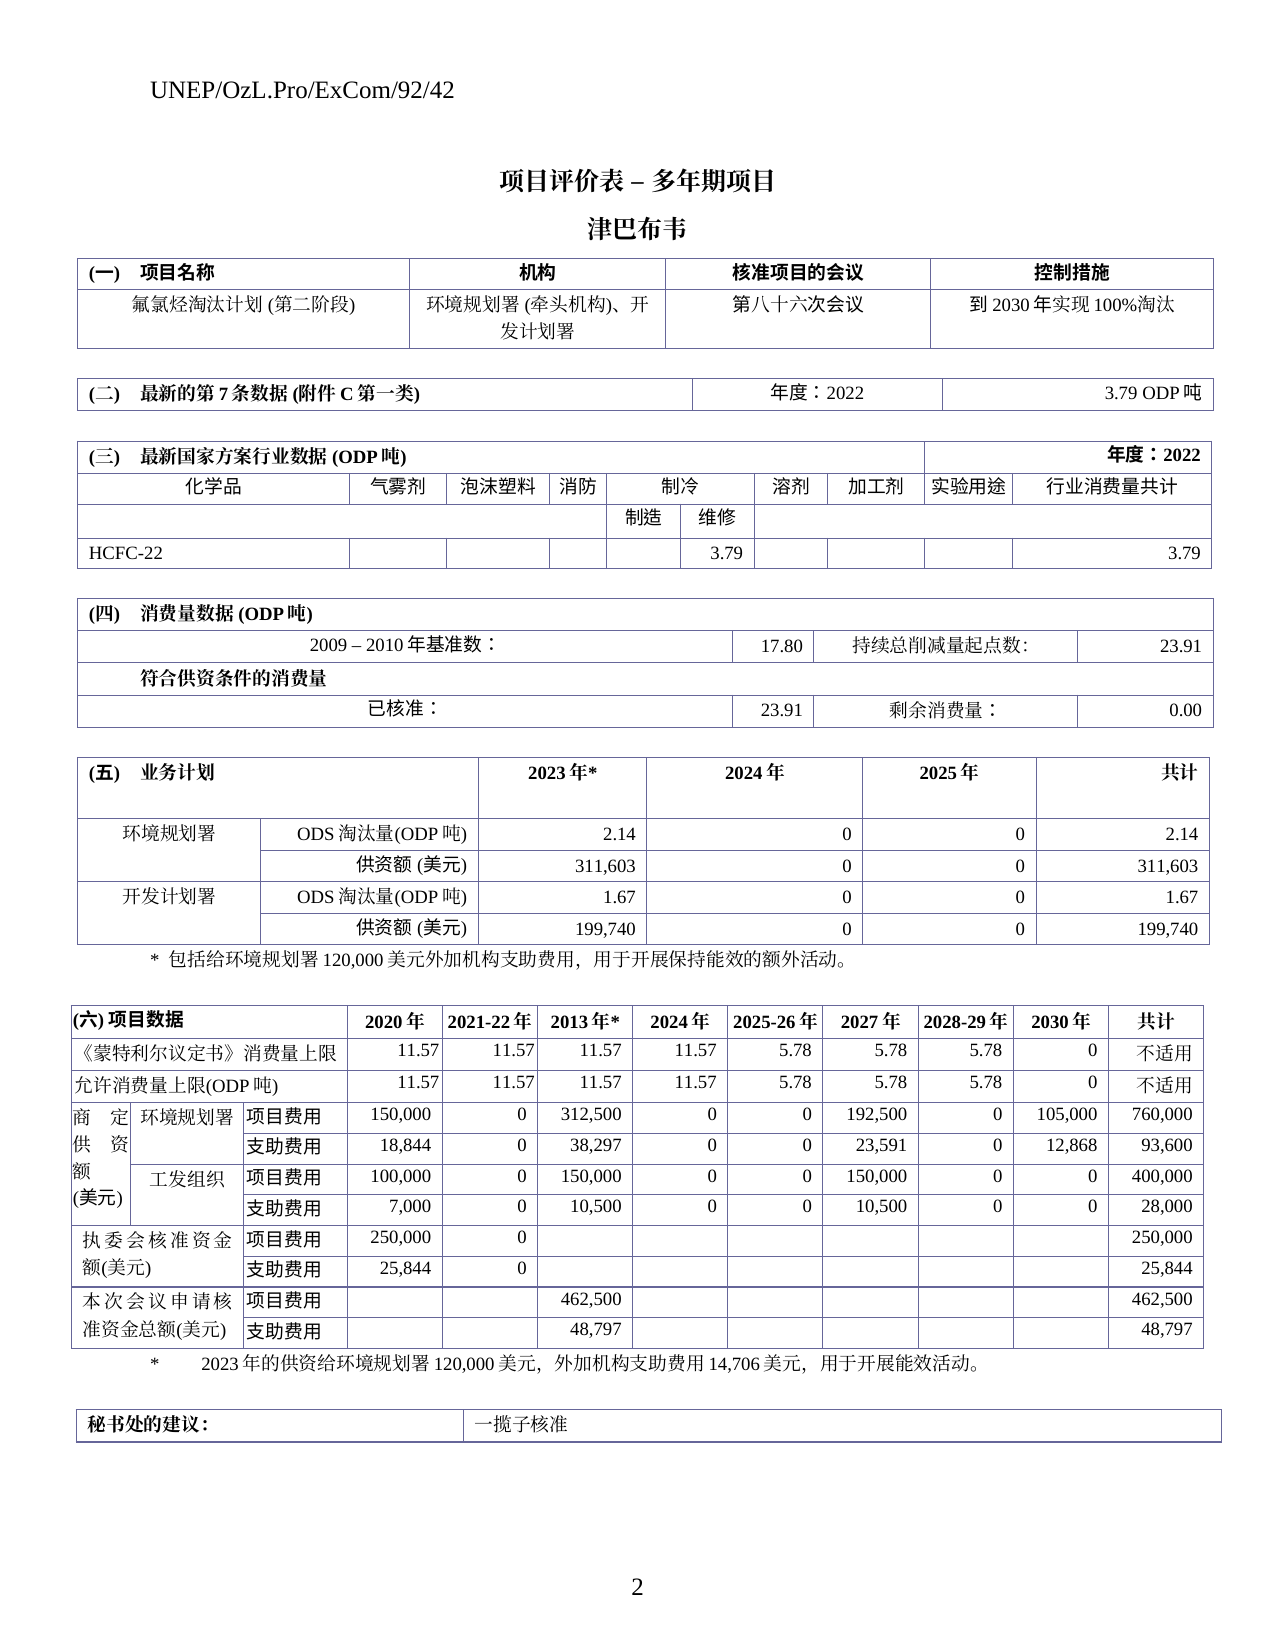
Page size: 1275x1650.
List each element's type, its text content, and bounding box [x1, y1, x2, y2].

table_cell ODS淘汰量(ODP吨) [261, 819, 478, 850]
table_cell 制造 [607, 505, 680, 537]
table_cell 11.57 [633, 1071, 727, 1102]
table_header (一) 项目名称 [78, 259, 409, 289]
text 项目评价表 – 多年期项目 [150, 161, 1125, 197]
table_cell 实验用途 [925, 474, 1012, 503]
table_cell [1014, 1288, 1108, 1317]
table_cell 加工剂 [828, 474, 924, 503]
table_cell 5.78 [823, 1071, 918, 1102]
table_cell 25,844 [348, 1257, 442, 1286]
table_cell [919, 1257, 1013, 1286]
table_cell [823, 1226, 918, 1256]
table_cell 符合供资条件的消费量 [78, 663, 1213, 694]
table_cell 28,000 [1109, 1195, 1203, 1225]
table_cell 0 [443, 1103, 537, 1133]
table_header 2028-29年 [919, 1006, 1013, 1038]
table_header 2025年 [863, 758, 1036, 818]
table_cell [1014, 1318, 1108, 1348]
table_cell 11.57 [443, 1039, 537, 1070]
table_cell [728, 1226, 822, 1256]
table_header (六) 项目数据 [72, 1006, 347, 1038]
table_cell 溶剂 [755, 474, 827, 503]
table_cell 7,000 [348, 1195, 442, 1225]
table_cell [823, 1288, 918, 1317]
table_cell [728, 1288, 822, 1317]
table_cell 0 [863, 914, 1036, 944]
table_cell 泡沫塑料 [447, 474, 549, 503]
table_cell 允许消费量上限(ODP吨) [72, 1071, 347, 1102]
table_cell [538, 1226, 632, 1256]
table_cell [728, 1318, 822, 1348]
table_cell 48,797 [1109, 1318, 1203, 1348]
table_cell 462,500 [1109, 1288, 1203, 1317]
table_cell 3.79 [681, 539, 754, 568]
table_header 机构 [410, 259, 665, 289]
table_header 秘书处的建议： [77, 1410, 463, 1441]
table_cell 5.78 [919, 1071, 1013, 1102]
table_cell 11.57 [348, 1039, 442, 1070]
table_cell 2009 – 2010年基准数： [78, 631, 732, 662]
table_cell 气雾剂 [350, 474, 446, 503]
table_cell [348, 1288, 442, 1317]
table_cell [443, 1318, 537, 1348]
table_cell 312,500 [538, 1103, 632, 1133]
table_cell 环境规划署 (牵头机构)、开发计划署 [410, 290, 665, 348]
table_cell 开发计划署 [78, 882, 260, 944]
table_cell 0 [443, 1226, 537, 1256]
table_cell 工发组织 [131, 1165, 243, 1225]
table_cell [633, 1318, 727, 1348]
table_cell 0 [1014, 1071, 1108, 1102]
table_cell 11.57 [538, 1039, 632, 1070]
table_cell 11.57 [443, 1071, 537, 1102]
table_cell 2.14 [1037, 819, 1209, 850]
table_cell 支助费用 [244, 1134, 347, 1163]
table_cell [925, 539, 1012, 568]
table_cell 支助费用 [244, 1195, 347, 1225]
table_cell 11.57 [348, 1071, 442, 1102]
table_cell 不适用 [1109, 1039, 1203, 1070]
table_cell 11.57 [633, 1039, 727, 1070]
table_cell 11.57 [538, 1071, 632, 1102]
text * 包括给环境规划署120,000美元外加机构支助费用，用于开展保持能效的额外活动。 [150, 945, 1125, 972]
table_header 2021-22年 [443, 1006, 537, 1038]
table_cell [823, 1257, 918, 1286]
table_header 共计 [1037, 758, 1209, 818]
table_cell 400,000 [1109, 1165, 1203, 1194]
table_cell 环境规划署 [131, 1103, 243, 1163]
table_cell 0 [443, 1195, 537, 1225]
table_header (二) 最新的第7条数据 (附件C第一类) [78, 379, 692, 410]
table_header 年度：2022 [693, 379, 942, 410]
table_cell 105,000 [1014, 1103, 1108, 1133]
table_cell 消防 [550, 474, 606, 503]
table_cell [350, 539, 446, 568]
table_cell 项目费用 [244, 1226, 347, 1256]
table_cell 93,600 [1109, 1134, 1203, 1163]
table_cell [919, 1288, 1013, 1317]
table_header 2027年 [823, 1006, 918, 1038]
table_cell 0 [919, 1165, 1013, 1194]
table_cell 剩余消费量： [814, 696, 1077, 727]
table_cell 0 [647, 914, 862, 944]
table_cell 0 [443, 1134, 537, 1163]
table_cell 项目费用 [244, 1288, 347, 1317]
table_cell 供资额 (美元) [261, 851, 478, 881]
table_header (三) 最新国家方案行业数据 (ODP吨) [78, 442, 924, 473]
table_cell 0 [863, 819, 1036, 850]
table_cell 311,603 [1037, 851, 1209, 881]
table_cell [633, 1288, 727, 1317]
table_cell 0 [647, 819, 862, 850]
table_cell [348, 1318, 442, 1348]
table_cell 0 [728, 1165, 822, 1194]
table_cell 10,500 [538, 1195, 632, 1225]
table_cell 5.78 [823, 1039, 918, 1070]
table_cell 0 [728, 1134, 822, 1163]
table_cell 本次会议申请核准资金总额(美元) [72, 1288, 243, 1348]
table_header 3.79 ODP吨 [943, 379, 1213, 410]
table_header 2020年 [348, 1006, 442, 1038]
table_header 2023年* [479, 758, 646, 818]
table_cell 23.91 [1078, 631, 1213, 662]
table_cell 到2030年实现100%淘汰 [931, 290, 1213, 348]
table_cell [919, 1318, 1013, 1348]
table_cell 18,844 [348, 1134, 442, 1163]
table_header (五) 业务计划 [78, 758, 478, 818]
table_cell 0 [919, 1134, 1013, 1163]
table_cell [823, 1318, 918, 1348]
table_cell [755, 539, 827, 568]
table_cell 0 [1014, 1165, 1108, 1194]
table_cell 环境规划署 [78, 819, 260, 881]
table_cell 维修 [681, 505, 754, 537]
table_header 控制措施 [931, 259, 1213, 289]
table_header 年度：2022 [925, 442, 1211, 473]
table_cell 150,000 [538, 1165, 632, 1194]
table_header 一揽子核准 [464, 1410, 1221, 1441]
table_cell HCFC-22 [78, 539, 349, 568]
table_cell 项目费用 [244, 1165, 347, 1194]
table_cell 0 [443, 1165, 537, 1194]
text * 2023年的供资给环境规划署120,000美元，外加机构支助费用14,706美元，用于开展能效活动。 [150, 1349, 1125, 1376]
table_cell 250,000 [1109, 1226, 1203, 1256]
table_cell 23,591 [823, 1134, 918, 1163]
table_cell 17.80 [733, 631, 813, 662]
table_cell 760,000 [1109, 1103, 1203, 1133]
table_cell 5.78 [728, 1039, 822, 1070]
table_cell 行业消费量共计 [1013, 474, 1211, 503]
table_cell [828, 539, 924, 568]
table_cell 150,000 [823, 1165, 918, 1194]
table_header 2030年 [1014, 1006, 1108, 1038]
table_header 2024年 [647, 758, 862, 818]
table_cell 0 [1014, 1195, 1108, 1225]
table_header 核准项目的会议 [666, 259, 930, 289]
table_header 2024年 [633, 1006, 727, 1038]
table_cell 持续总削减量起点数： [814, 631, 1077, 662]
table_cell 0 [647, 882, 862, 913]
table_cell 供资额 (美元) [261, 914, 478, 944]
table_cell 0 [647, 851, 862, 881]
table_cell 不适用 [1109, 1071, 1203, 1102]
table_cell 3.79 [1013, 539, 1211, 568]
table_cell 199,740 [479, 914, 646, 944]
table_cell 100,000 [348, 1165, 442, 1194]
table_cell ODS淘汰量(ODP吨) [261, 882, 478, 913]
table_cell 0 [1014, 1039, 1108, 1070]
table_cell 制冷 [607, 474, 754, 503]
table_cell 氟氯烃淘汰计划 (第二阶段) [78, 290, 409, 348]
table_cell 0 [728, 1195, 822, 1225]
table_header 共计 [1109, 1006, 1203, 1038]
table_cell 38,297 [538, 1134, 632, 1163]
table_cell 199,740 [1037, 914, 1209, 944]
table_cell [1014, 1257, 1108, 1286]
table_cell 支助费用 [244, 1257, 347, 1286]
table_cell 0 [633, 1165, 727, 1194]
table_cell 执委会核准资金额(美元) [72, 1226, 243, 1286]
table_header (四) 消费量数据 (ODP吨) [78, 599, 1213, 630]
table_cell 2.14 [479, 819, 646, 850]
table_cell [550, 539, 606, 568]
table_cell 0 [919, 1195, 1013, 1225]
table_cell 0 [863, 851, 1036, 881]
table_cell 0 [633, 1134, 727, 1163]
table_cell [78, 505, 606, 537]
table_cell 0 [633, 1103, 727, 1133]
table_cell 25,844 [1109, 1257, 1203, 1286]
table_header 2013年* [538, 1006, 632, 1038]
table_cell [633, 1226, 727, 1256]
table_cell 5.78 [728, 1071, 822, 1102]
table_cell 250,000 [348, 1226, 442, 1256]
table_cell 《蒙特利尔议定书》消费量上限 [72, 1039, 347, 1070]
table_cell 462,500 [538, 1288, 632, 1317]
table_cell 150,000 [348, 1103, 442, 1133]
table_cell 192,500 [823, 1103, 918, 1133]
table_cell 0 [443, 1257, 537, 1286]
table_cell 10,500 [823, 1195, 918, 1225]
table_cell [919, 1226, 1013, 1256]
table_cell 支助费用 [244, 1318, 347, 1348]
table_cell 12,868 [1014, 1134, 1108, 1163]
table_cell 商定供资额 (美元) [72, 1103, 130, 1225]
table_header 2025-26年 [728, 1006, 822, 1038]
table_cell 0.00 [1078, 696, 1213, 727]
table_cell 0 [633, 1195, 727, 1225]
table_cell 311,603 [479, 851, 646, 881]
table_cell 0 [919, 1103, 1013, 1133]
table_cell [728, 1257, 822, 1286]
table_cell [755, 505, 1211, 537]
table_cell [633, 1257, 727, 1286]
table_cell 1.67 [1037, 882, 1209, 913]
table_cell [1014, 1226, 1108, 1256]
table_cell 23.91 [733, 696, 813, 727]
table_cell 48,797 [538, 1318, 632, 1348]
table_cell 0 [863, 882, 1036, 913]
table_cell 第八十六次会议 [666, 290, 930, 348]
table_cell 0 [728, 1103, 822, 1133]
table_cell [538, 1257, 632, 1286]
table_cell 5.78 [919, 1039, 1013, 1070]
table_cell [443, 1288, 537, 1317]
text 津巴布韦 [150, 210, 1125, 246]
table_cell 已核准： [78, 696, 732, 727]
table_cell 项目费用 [244, 1103, 347, 1133]
table_cell 化学品 [78, 474, 349, 503]
table_cell 1.67 [479, 882, 646, 913]
table_cell [447, 539, 549, 568]
table_cell [607, 539, 680, 568]
